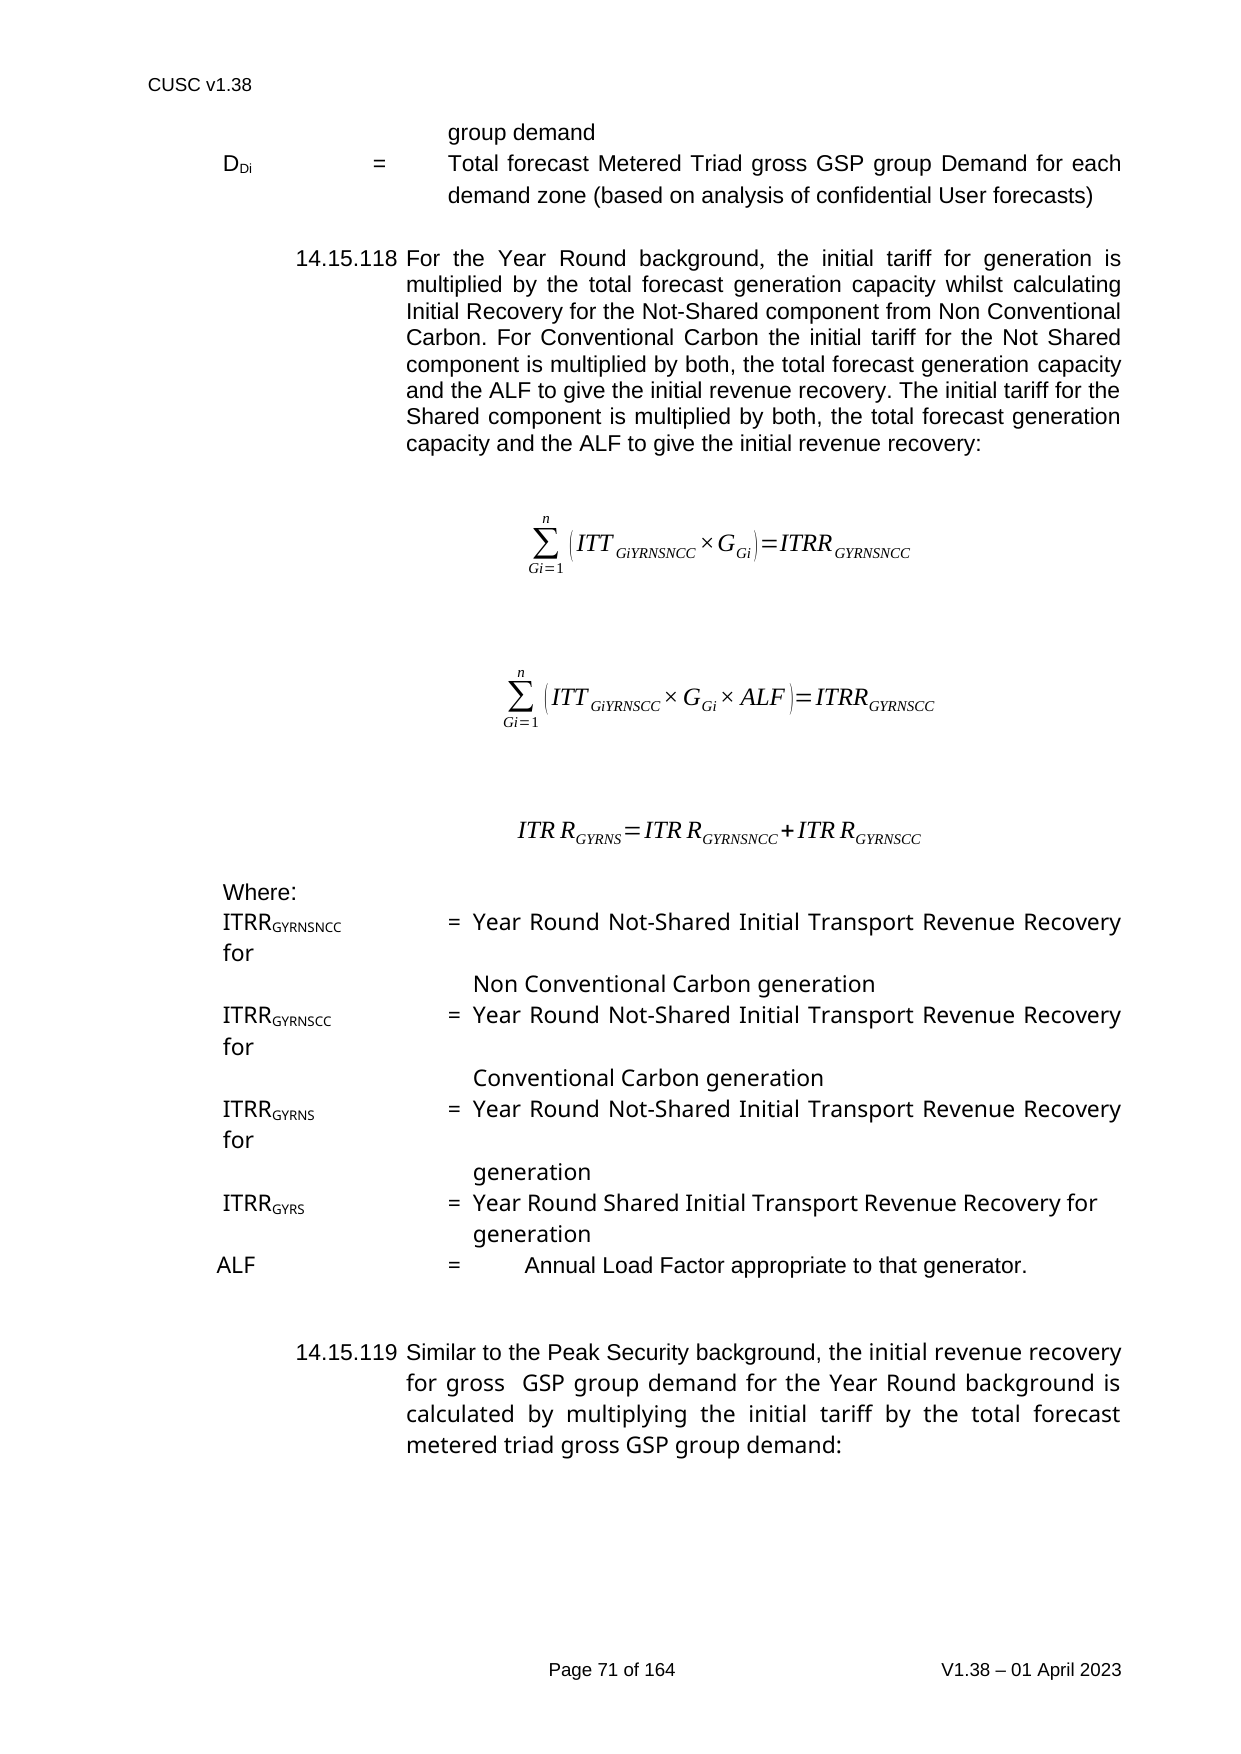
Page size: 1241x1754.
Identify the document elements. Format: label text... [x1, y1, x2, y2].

text Non Conventional Carbon generation [223, 968, 1121, 999]
text ITRRGYRNSNCC = Year Round Not-Shared Initial Transport Revenue Recovery for [223, 906, 1121, 968]
text DDi = Total forecast Metered Triad gross GSP group Demand for each demand zone (based on analysis of confidential User forecasts) [223, 150, 1121, 208]
text ITRRGYRS = Year Round Shared Initial Transport Revenue Recovery for [223, 1187, 1121, 1218]
text ITRRGYRNSCC = Year Round Not-Shared Initial Transport Revenue Recovery for [223, 999, 1121, 1062]
text group demand [373, 119, 1121, 145]
list Similar to the Peak Security background, the initial revenue recovery for gross GSP group demand for the Year Round background is calculated by multiplying the initial tariff by the total forecast metered triad gross GSP group demand: [295, 1336, 1121, 1461]
text ALF = Annual Load Factor appropriate to that generator. [148, 1249, 1121, 1281]
text generation [223, 1218, 1121, 1249]
subtitle For the Year Round background, the initial tariff for generation is multiplied by the total forecast generation capacity whilst calculating Initial Recovery for the Not-Shared component from Non Conventional Carbon. For Conventional Carbon the initial tariff for the Not Shared component is multiplied by both, the total forecast generation capacity and the ALF to give the initial revenue recovery. The initial tariff for the Shared component is multiplied by both, the total forecast generation capacity and the ALF to give the initial revenue recovery: [295, 245, 1121, 456]
text Where: [148, 877, 1121, 906]
text Conventional Carbon generation [223, 1062, 1121, 1093]
text ITRRGYRNS = Year Round Not-Shared Initial Transport Revenue Recovery for [223, 1093, 1121, 1156]
text generation [223, 1156, 1121, 1187]
